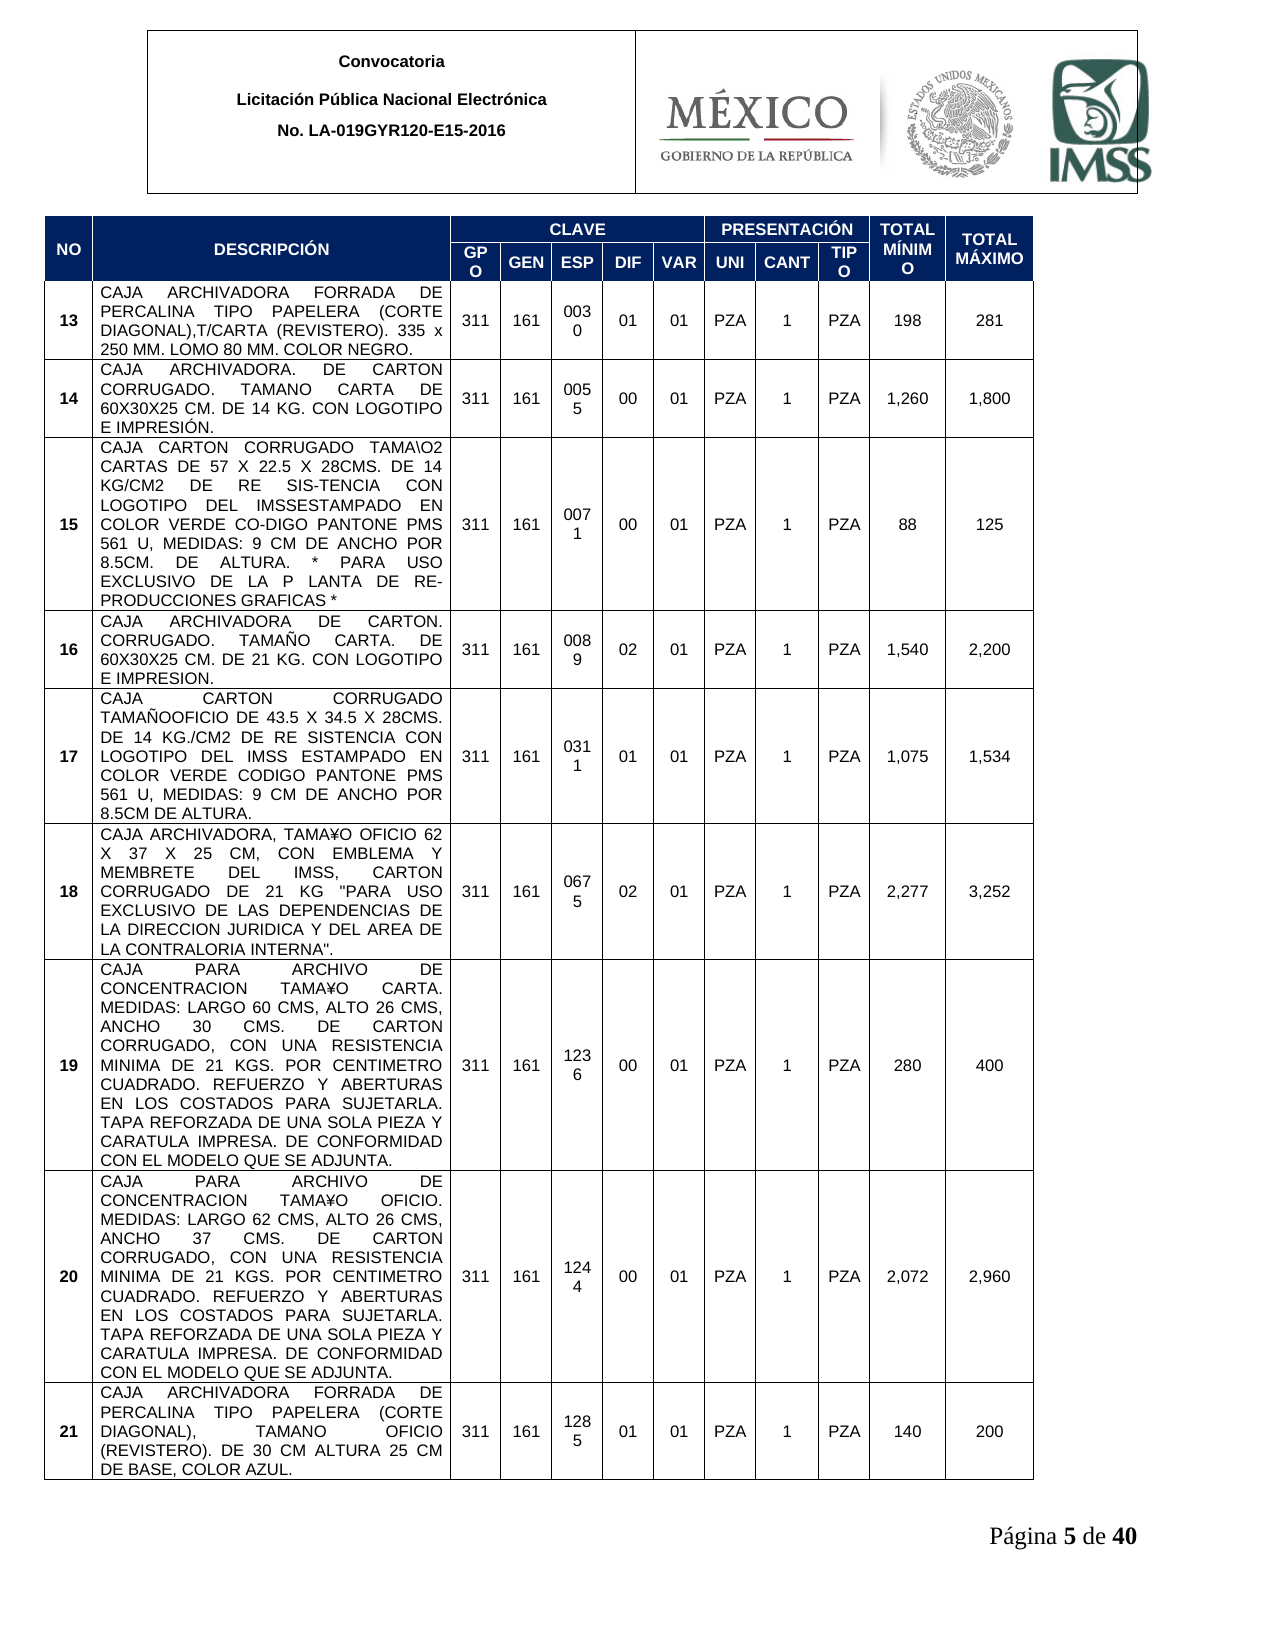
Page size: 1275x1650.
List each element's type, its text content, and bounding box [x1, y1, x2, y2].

table_cell 21 [45, 1383, 92, 1479]
table_cell CAJA PARA ARCHIVO DE CONCENTRACION TAMA¥O OFICIO. MEDIDAS: LARGO 62 CMS, ALTO 26 CMS, ANCHO 37 CMS. DE CARTON CORRUGADO, CON UNA RESISTENCIA MINIMA DE 21 KGS. POR CENTIMETRO CUADRADO. REFUERZO Y ABERTURAS EN LOS COSTADOS PARA SUJETARLA. TAPA REFORZADA DE UNA SOLA PIEZA Y CARATULA IMPRESA. DE CONFORMIDAD CON EL MODELO QUE SE ADJUNTA. [93, 1171, 450, 1382]
table_cell PZA [705, 1171, 755, 1382]
table_cell 13 [45, 283, 92, 359]
table_cell 1 [756, 824, 818, 958]
table_cell 01 [654, 360, 704, 437]
table_cell 0030 [552, 283, 602, 359]
table_cell 00 [603, 1171, 653, 1382]
table_header PRESENTACIÓN [705, 216, 869, 242]
table_cell GEN [501, 243, 551, 281]
table_cell 01 [654, 960, 704, 1170]
table_cell 161 [501, 960, 551, 1170]
table_cell 161 [501, 283, 551, 359]
table_cell 19 [45, 960, 92, 1170]
table_cell PZA [819, 824, 869, 958]
table_cell TIPO [819, 243, 869, 281]
table_cell 01 [603, 283, 653, 359]
table_cell CAJA CARTON CORRUGADO TAMA\O2 CARTAS DE 57 X 22.5 X 28CMS. DE 14 KG/CM2 DE RE SIS-TENCIA CON LOGOTIPO DEL IMSSESTAMPADO EN COLOR VERDE CO-DIGO PANTONE PMS 561 U, MEDIDAS: 9 CM DE ANCHO POR 8.5CM. DE ALTURA. * PARA USO EXCLUSIVO DE LA P LANTA DE RE-PRODUCCIONES GRAFICAS * [93, 438, 450, 610]
table_cell 0071 [552, 438, 602, 610]
table_cell PZA [819, 283, 869, 359]
table_cell PZA [819, 960, 869, 1170]
table_cell 280 [870, 960, 945, 1170]
table_header CLAVE [451, 216, 704, 242]
table_cell 02 [603, 824, 653, 958]
table_cell 311 [451, 1171, 500, 1382]
table_cell 1 [756, 1383, 818, 1479]
table_cell 161 [501, 1171, 551, 1382]
table_cell 161 [501, 1383, 551, 1479]
table_cell CAJA ARCHIVADORA. DE CARTON CORRUGADO. TAMANO CARTA DE 60X30X25 CM. DE 14 KG. CON LOGOTIPO E IMPRESIÓN. [93, 360, 450, 437]
table_cell 125 [946, 438, 1033, 610]
table_cell PZA [819, 360, 869, 437]
picture [1045, 49, 1137, 189]
table_cell PZA [705, 1383, 755, 1479]
table_cell 00 [603, 360, 653, 437]
table_cell PZA [705, 283, 755, 359]
table_cell 161 [501, 438, 551, 610]
table_cell 18 [45, 824, 92, 958]
table_cell 161 [501, 824, 551, 958]
table_cell 311 [451, 438, 500, 610]
table_cell 1,800 [946, 360, 1033, 437]
table_cell CAJA ARCHIVADORA, TAMA¥O OFICIO 62 X 37 X 25 CM, CON EMBLEMA Y MEMBRETE DEL IMSS, CARTON CORRUGADO DE 21 KG "PARA USO EXCLUSIVO DE LAS DEPENDENCIAS DE LA DIRECCION JURIDICA Y DEL AREA DE LA CONTRALORIA INTERNA". [93, 824, 450, 958]
table_cell PZA [705, 689, 755, 823]
table_cell 311 [451, 824, 500, 958]
table_cell 16 [45, 611, 92, 688]
table_cell 0055 [552, 360, 602, 437]
table_cell 02 [603, 611, 653, 688]
table_cell 15 [45, 438, 92, 610]
table_cell PZA [705, 611, 755, 688]
table_cell ESP [552, 243, 602, 281]
table_cell PZA [705, 824, 755, 958]
table_cell UNI [705, 243, 755, 281]
table_cell 1,534 [946, 689, 1033, 823]
table_cell 2,960 [946, 1171, 1033, 1382]
table_cell 1,075 [870, 689, 945, 823]
table_cell PZA [705, 960, 755, 1170]
table_cell 2,277 [870, 824, 945, 958]
table_cell 1 [756, 438, 818, 610]
table_cell 311 [451, 360, 500, 437]
table_cell 01 [654, 1171, 704, 1382]
table_cell 198 [870, 283, 945, 359]
table_cell VAR [654, 243, 704, 281]
table_cell 161 [501, 611, 551, 688]
table_cell PZA [819, 438, 869, 610]
table_cell 01 [603, 689, 653, 823]
table_cell CAJA ARCHIVADORA FORRADA DE PERCALINA TIPO PAPELERA (CORTE DIAGONAL), TAMANO OFICIO (REVISTERO). DE 30 CM ALTURA 25 CM DE BASE, COLOR AZUL. [93, 1383, 450, 1479]
table_cell 01 [654, 438, 704, 610]
table_cell 1,540 [870, 611, 945, 688]
picture [1138, 49, 1153, 189]
table_cell 311 [451, 283, 500, 359]
table_cell 400 [946, 960, 1033, 1170]
table_cell CAJA PARA ARCHIVO DE CONCENTRACION TAMA¥O CARTA. MEDIDAS: LARGO 60 CMS, ALTO 26 CMS, ANCHO 30 CMS. DE CARTON CORRUGADO, CON UNA RESISTENCIA MINIMA DE 21 KGS. POR CENTIMETRO CUADRADO. REFUERZO Y ABERTURAS EN LOS COSTADOS PARA SUJETARLA. TAPA REFORZADA DE UNA SOLA PIEZA Y CARATULA IMPRESA. DE CONFORMIDAD CON EL MODELO QUE SE ADJUNTA. [93, 960, 450, 1170]
table_header TOTAL MÍNIMO [870, 216, 945, 281]
table_header NO [45, 216, 92, 281]
table_cell 311 [451, 1383, 500, 1479]
table_cell 1 [756, 960, 818, 1170]
table_cell 2,200 [946, 611, 1033, 688]
table_cell CAJA ARCHIVADORA FORRADA DE PERCALINA TIPO PAPELERA (CORTE DIAGONAL),T/CARTA (REVISTERO). 335 x 250 MM. LOMO 80 MM. COLOR NEGRO. [93, 283, 450, 359]
table_cell 1 [756, 689, 818, 823]
table_cell PZA [819, 1171, 869, 1382]
table_cell 17 [45, 689, 92, 823]
table_cell 0311 [552, 689, 602, 823]
table_cell 281 [946, 283, 1033, 359]
table_cell 14 [45, 360, 92, 437]
table_cell 0675 [552, 824, 602, 958]
table_cell 1,260 [870, 360, 945, 437]
table_cell 88 [870, 438, 945, 610]
table_cell 01 [654, 283, 704, 359]
table_cell 1244 [552, 1171, 602, 1382]
table_header DESCRIPCIÓN [93, 216, 450, 281]
table_cell PZA [819, 689, 869, 823]
table_cell 311 [451, 960, 500, 1170]
table_cell 3,252 [946, 824, 1033, 958]
table_cell 161 [501, 689, 551, 823]
table_cell PZA [705, 360, 755, 437]
table_cell CAJA ARCHIVADORA DE CARTON. CORRUGADO. TAMAÑO CARTA. DE 60X30X25 CM. DE 21 KG. CON LOGOTIPO E IMPRESION. [93, 611, 450, 688]
table_cell GPO [451, 243, 500, 281]
table_cell 01 [654, 1383, 704, 1479]
table_cell 01 [654, 611, 704, 688]
table_cell 1 [756, 1171, 818, 1382]
table_cell CAJA CARTON CORRUGADO TAMAÑOOFICIO DE 43.5 X 34.5 X 28CMS. DE 14 KG./CM2 DE RE SISTENCIA CON LOGOTIPO DEL IMSS ESTAMPADO EN COLOR VERDE CODIGO PANTONE PMS 561 U, MEDIDAS: 9 CM DE ANCHO POR 8.5CM DE ALTURA. [93, 689, 450, 823]
table_cell CANT [756, 243, 818, 281]
table_cell 00 [603, 960, 653, 1170]
table_cell 200 [946, 1383, 1033, 1479]
table_cell 140 [870, 1383, 945, 1479]
table_cell 1236 [552, 960, 602, 1170]
table_cell 311 [451, 611, 500, 688]
table_cell 1 [756, 283, 818, 359]
table_cell PZA [705, 438, 755, 610]
table_cell 00 [603, 438, 653, 610]
table_cell 1285 [552, 1383, 602, 1479]
table_header TOTAL MÁXIMO [946, 216, 1033, 281]
table_cell PZA [819, 611, 869, 688]
table_cell PZA [819, 1383, 869, 1479]
table_cell 1 [756, 360, 818, 437]
table_cell DIF [603, 243, 653, 281]
table_cell 0089 [552, 611, 602, 688]
table_cell 311 [451, 689, 500, 823]
picture [657, 57, 1017, 189]
table_cell 01 [603, 1383, 653, 1479]
table_cell 01 [654, 689, 704, 823]
table_cell 20 [45, 1171, 92, 1382]
table_cell 01 [654, 824, 704, 958]
table_cell 1 [756, 611, 818, 688]
table_cell 2,072 [870, 1171, 945, 1382]
table_cell 161 [501, 360, 551, 437]
